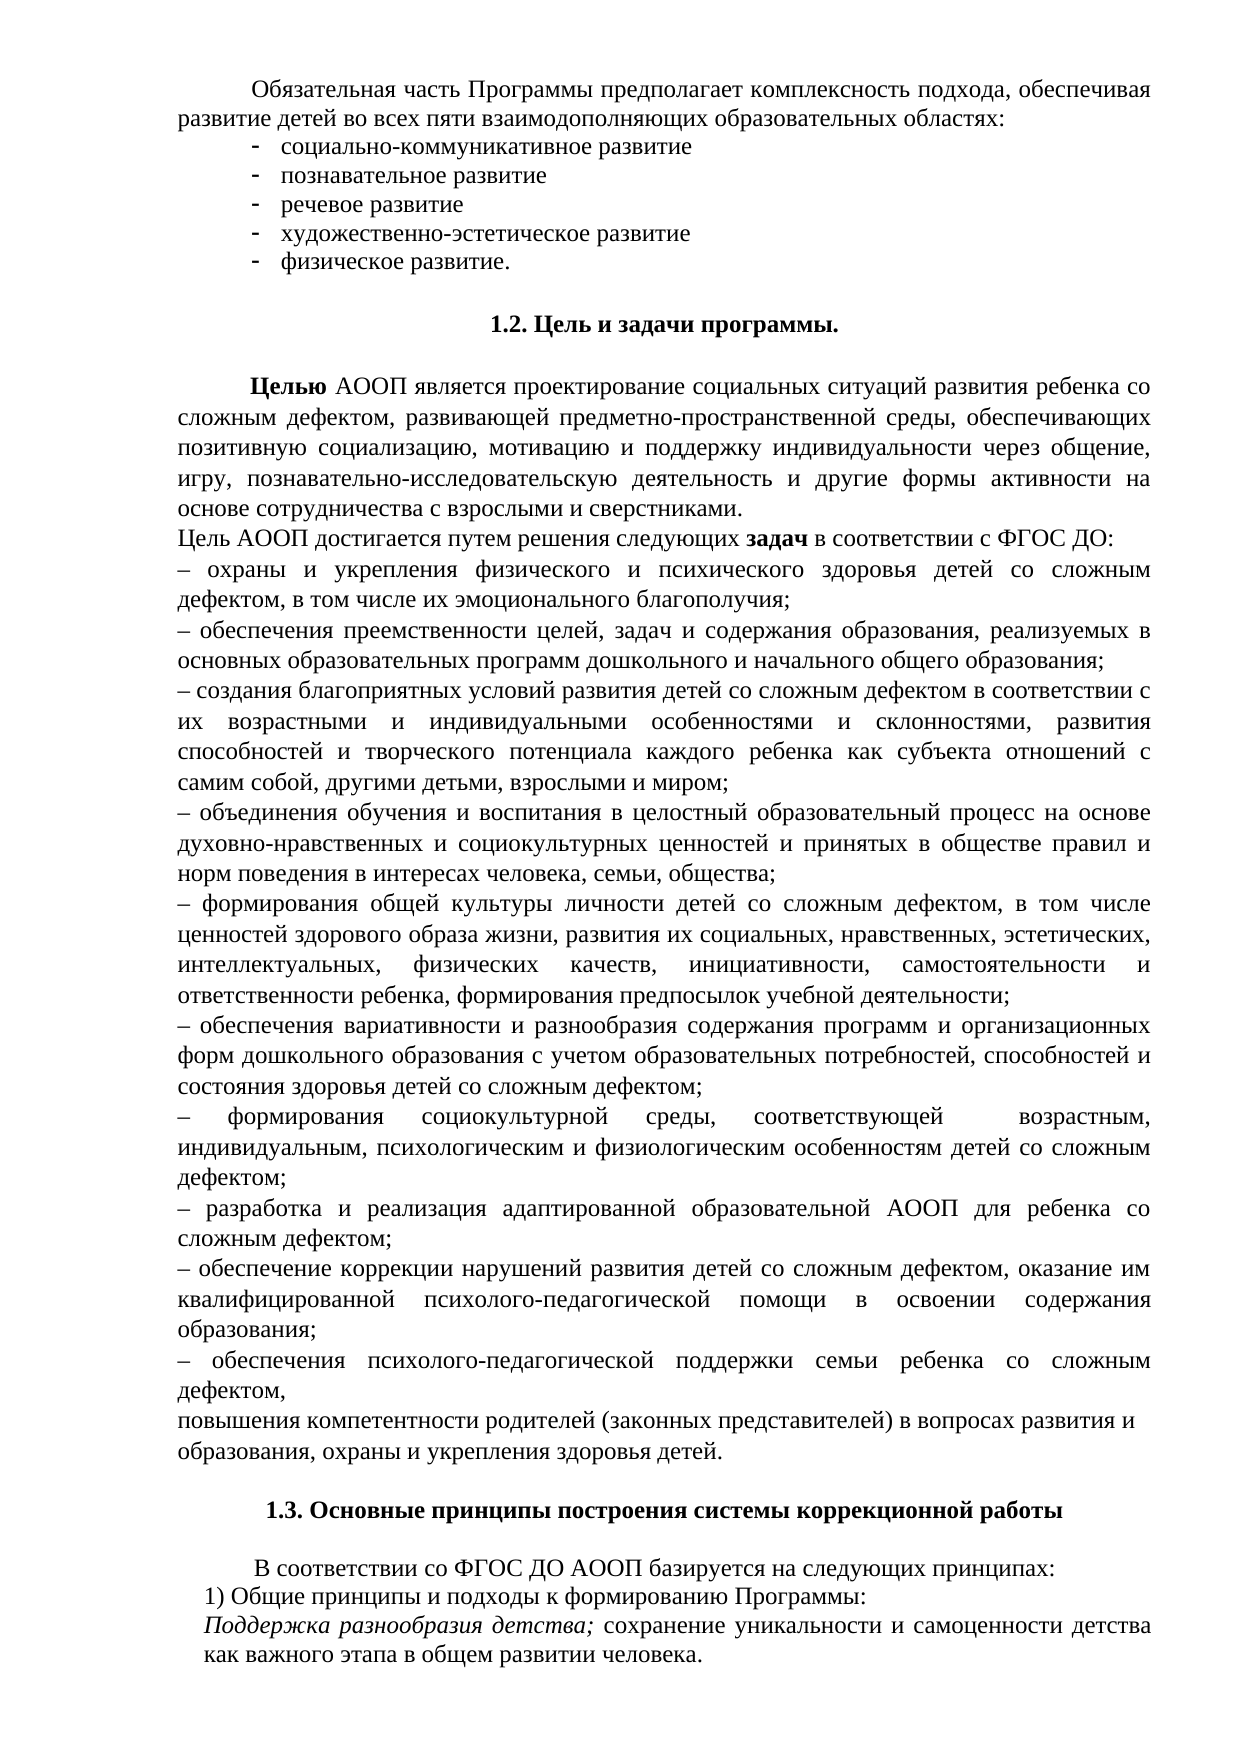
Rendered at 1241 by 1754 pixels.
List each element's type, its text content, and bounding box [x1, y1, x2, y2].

text 1.2. Цель и задачи программы. [177, 309, 1152, 338]
text Обязательная часть Программы предполагает комплексность подхода, обеспечивая развитие детей во всех пяти взаимодополняющих образовательных областях: [177, 74, 1152, 131]
text – объединения обучения и воспитания в целостный образовательный процесс на основе духовно-нравственных и социокультурных ценностей и принятых в обществе правил и норм поведения в интересах человека, семьи, общества; [177, 797, 1152, 887]
text – обеспечения психолого-педагогической поддержки семьи ребенка со сложным дефектом, [177, 1345, 1152, 1404]
text В соответствии со ФГОС ДО АООП базируется на следующих принципах: [203, 1553, 1152, 1581]
text 1) Общие принципы и подходы к формированию Программы: [203, 1581, 1152, 1610]
text – создания благоприятных условий развития детей со сложным дефектом в соответствии с их возрастными и индивидуальными особенностями и склонностями, развития способностей и творческого потенциала каждого ребенка как субъекта отношений с самим собой, другими детьми, взрослыми и миром; [177, 676, 1152, 796]
text Цель АООП достигается путем решения следующих задач в соответствии с ФГОС ДО: [177, 523, 1152, 552]
text – обеспечения вариативности и разнообразия содержания программ и организационных форм дошкольного образования с учетом образовательных потребностей, способностей и состояния здоровья детей со сложным дефектом; [177, 1010, 1152, 1100]
text – разработка и реализация адаптированной образовательной АООП для ребенка со сложным дефектом; [177, 1193, 1152, 1252]
text – формирования общей культуры личности детей со сложным дефектом, в том числе ценностей здорового образа жизни, развития их социальных, нравственных, эстетических, интеллектуальных, физических качеств, инициативности, самостоятельности и ответственности ребенка, формирования предпосылок учебной деятельности; [177, 888, 1152, 1008]
list художественно-эстетическое развитие [177, 218, 1152, 246]
text образования, охраны и укрепления здоровья детей. [177, 1436, 1152, 1465]
text 1.3. Основные принципы построения системы коррекционной работы [177, 1495, 1152, 1524]
text повышения компетентности родителей (законных представителей) в вопросах развития и [177, 1406, 1152, 1434]
list социально-коммуникативное развитие [177, 131, 1152, 160]
text – обеспечение коррекции нарушений развития детей со сложным дефектом, оказание им квалифицированной психолого-педагогической помощи в освоении содержания образования; [177, 1253, 1152, 1343]
list речевое развитие [177, 189, 1152, 218]
text Поддержка разнообразия детства; сохранение уникальности и самоценности детства как важного этапа в общем развитии человека. [203, 1610, 1152, 1668]
text – формирования социокультурной среды, соответствующей возрастным, индивидуальным, психологическим и физиологическим особенностям детей со сложным дефектом; [177, 1101, 1152, 1191]
text – охраны и укрепления физического и психического здоровья детей со сложным дефектом, в том числе их эмоционального благополучия; [177, 554, 1152, 613]
list познавательное развитие [177, 160, 1152, 189]
text Целью АООП является проектирование социальных ситуаций развития ребенка со сложным дефектом, развивающей предметно-пространственной среды, обеспечивающих позитивную социализацию, мотивацию и поддержку индивидуальности через общение, игру, познавательно-исследовательскую деятельность и другие формы активности на основе сотрудничества с взрослыми и сверстниками. [177, 371, 1152, 522]
list физическое развитие. [177, 246, 1152, 275]
text – обеспечения преемственности целей, задач и содержания образования, реализуемых в основных образовательных программ дошкольного и начального общего образования; [177, 615, 1152, 674]
